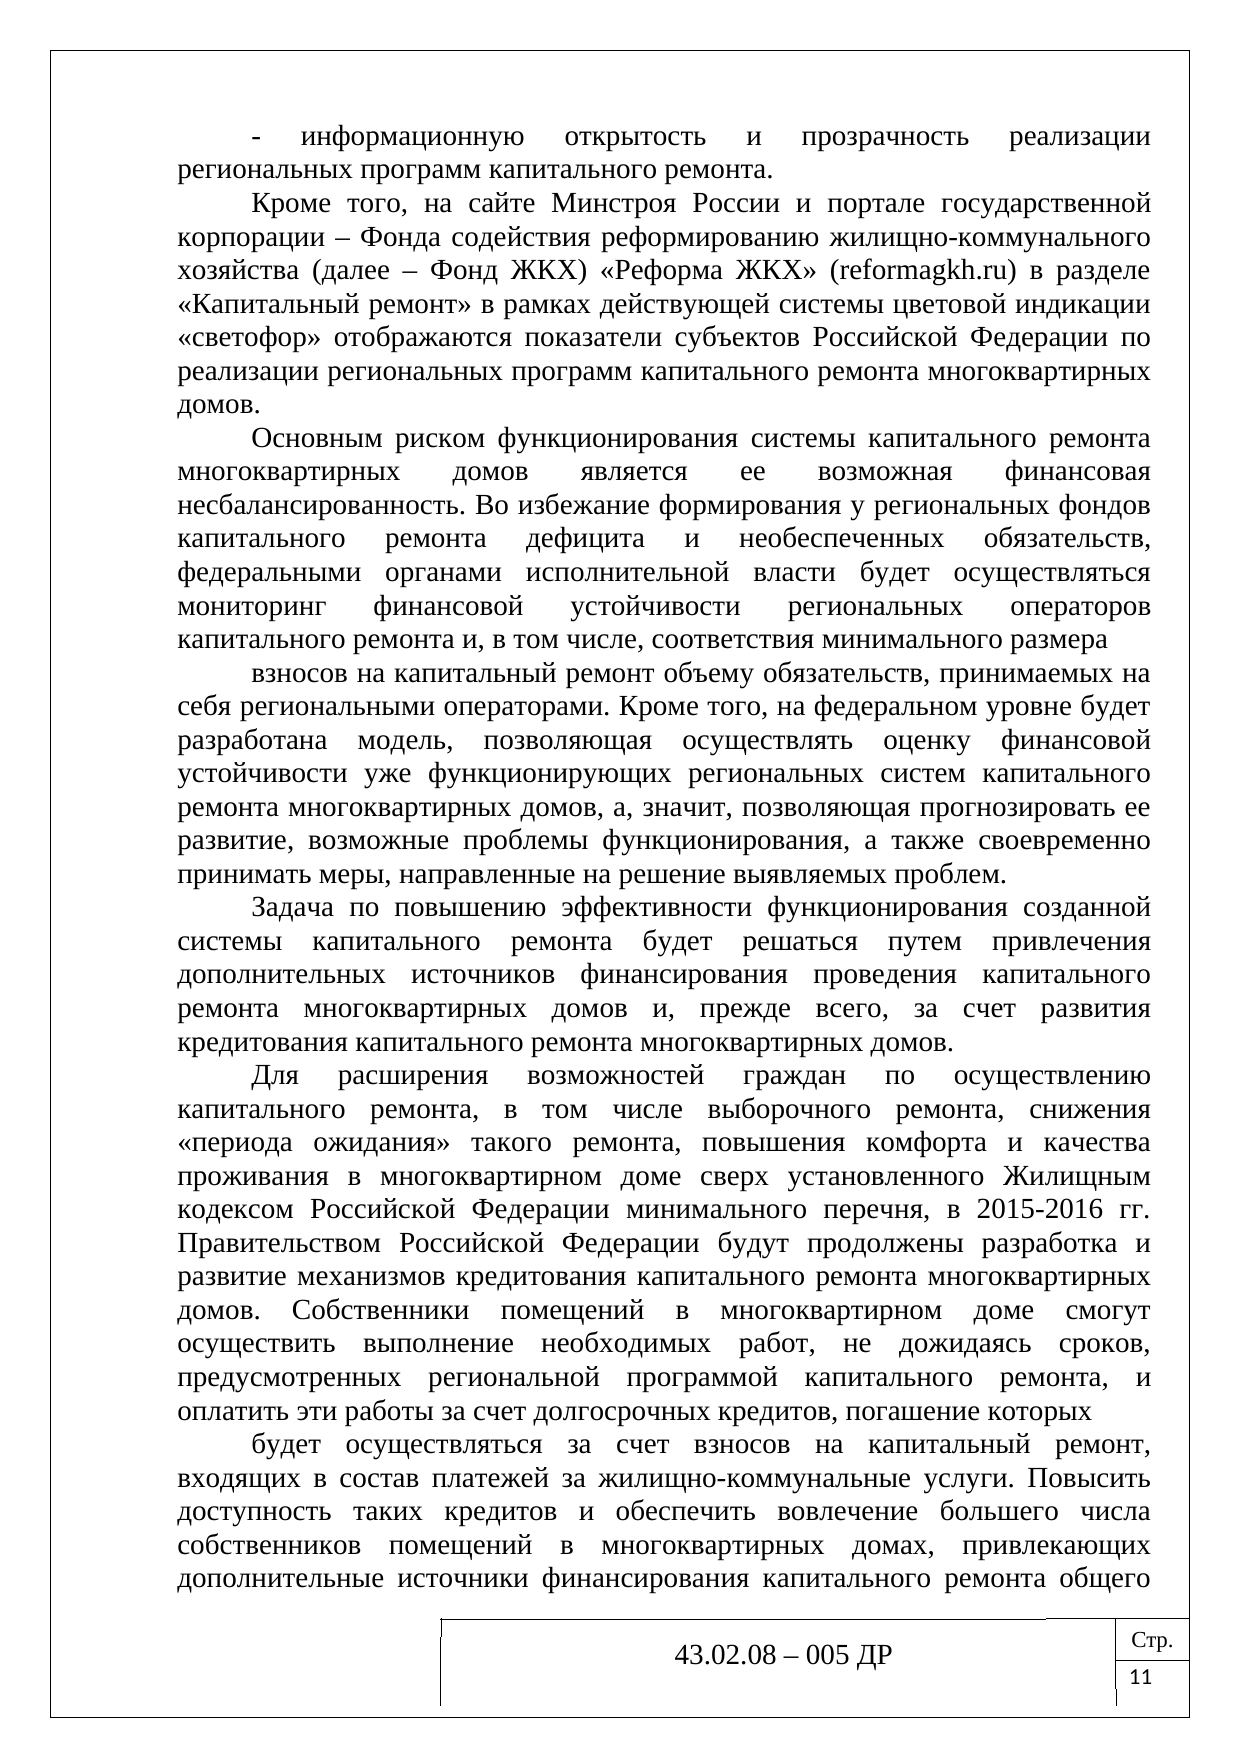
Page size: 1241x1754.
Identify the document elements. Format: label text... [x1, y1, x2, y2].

text Основным риском функционирования системы капитального ремонта многоквартирных домов является ее возможная финансовая несбалансированность. Во избежание формирования у региональных фондов капитального ремонта дефицита и необеспеченных обязательств, федеральными органами исполнительной власти будет осуществляться мониторинг финансовой устойчивости региональных операторов капитального ремонта и, в том числе, соответствия минимального размера [177, 420, 1152, 655]
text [177, 1426, 1152, 1594]
text взносов на капитальный ремонт объему обязательств, принимаемых на себя региональными операторами. Кроме того, на федеральном уровне будет разработана модель, позволяющая осуществлять оценку финансовой устойчивости уже функционирующих региональных систем капитального ремонта многоквартирных домов, а, значит, позволяющая прогнозировать ее развитие, возможные проблемы функционирования, а также своевременно принимать меры, направленные на решение выявляемых проблем. [177, 655, 1152, 889]
text Кроме того, на сайте Минстроя России и портале государственной корпорации – Фонда содействия реформированию жилищно-коммунального хозяйства (далее – Фонд ЖКХ) «Реформа ЖКХ» (reformagkh.ru) в разделе «Капитальный ремонт» в рамках действующей системы цветовой индикации «светофор» отображаются показатели субъектов Российской Федерации по реализации региональных программ капитального ремонта многоквартирных домов. [177, 185, 1152, 420]
text Задача по повышению эффективности функционирования созданной системы капитального ремонта будет решаться путем привлечения дополнительных источников финансирования проведения капитального ремонта многоквартирных домов и, прежде всего, за счет развития кредитования капитального ремонта многоквартирных домов. [177, 889, 1152, 1057]
text - информационную открытость и прозрачность реализации региональных программ капитального ремонта. [177, 118, 1152, 185]
text Для расширения возможностей граждан по осуществлению капитального ремонта, в том числе выборочного ремонта, снижения «периода ожидания» такого ремонта, повышения комфорта и качества проживания в многоквартирном доме сверх установленного Жилищным кодексом Российской Федерации минимального перечня, в 2015-2016 гг. Правительством Российской Федерации будут продолжены разработка и развитие механизмов кредитования капитального ремонта многоквартирных домов. Собственники помещений в многоквартирном доме смогут осуществить выполнение необходимых работ, не дожидаясь сроков, предусмотренных региональной программой капитального ремонта, и оплатить эти работы за счет долгосрочных кредитов, погашение которых [177, 1057, 1152, 1426]
